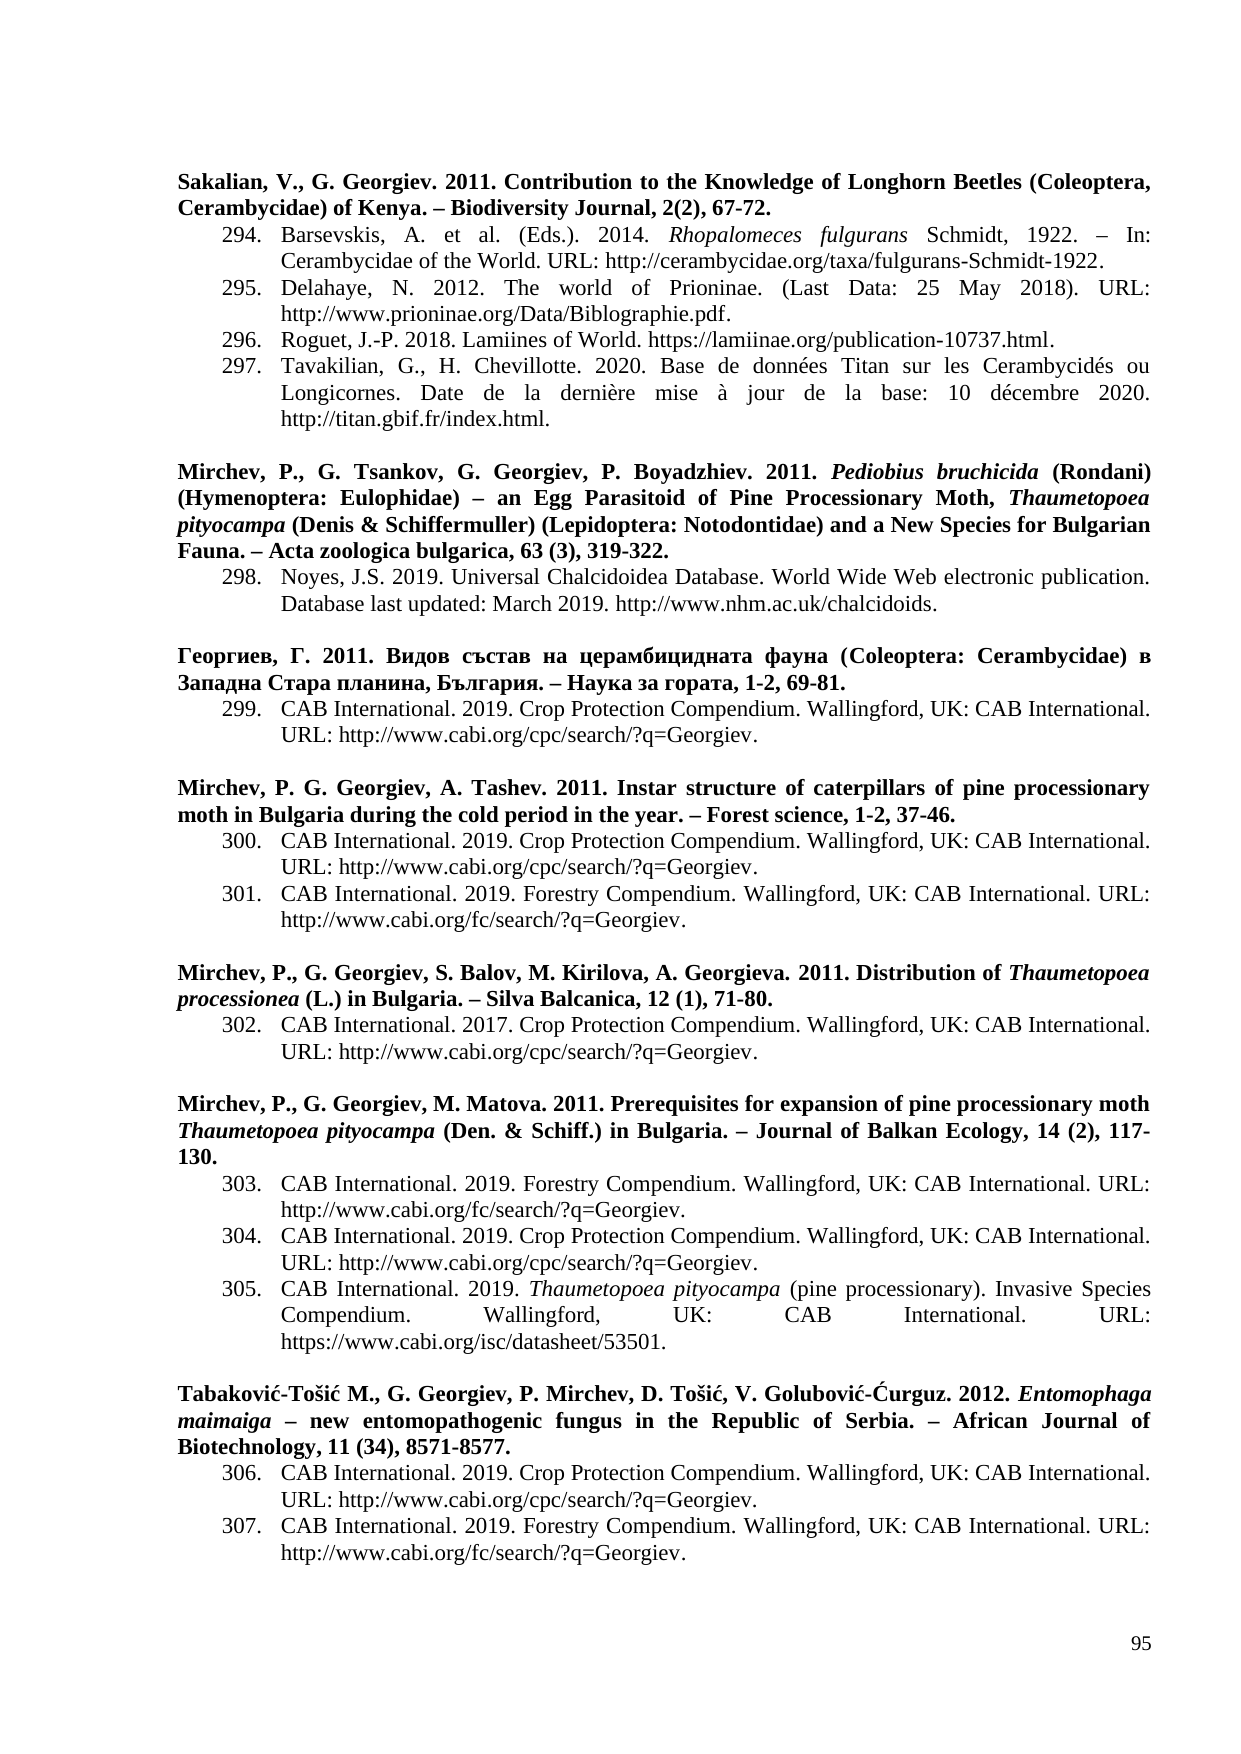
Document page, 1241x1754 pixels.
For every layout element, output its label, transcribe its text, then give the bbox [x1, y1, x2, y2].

list CAB International. 2019. Forestry Compendium. Wallingford, UK: CAB International. URL: http://www.cabi.org/fc/search/?q=Georgiev. [222, 880, 1152, 932]
list CAB International. 2019. Forestry Compendium. Wallingford, UK: CAB International. URL: http://www.cabi.org/fc/search/?q=Georgiev. [222, 1169, 1152, 1222]
list CAB International. 2019. Crop Protection Compendium. Wallingford, UK: CAB International. URL: http://www.cabi.org/cpc/search/?q=Georgiev. [222, 1459, 1152, 1512]
text Mirchev, P., G. Georgiev, M. Matova. 2011. Prerequisites for expansion of pine processionary moth Thaumetopoea pityocampa (Den. & Schiff.) in Bulgaria. – Journal of Balkan Ecology, 14 (2), 117-130. [177, 1091, 1152, 1169]
list CAB International. 2019. Forestry Compendium. Wallingford, UK: CAB International. URL: http://www.cabi.org/fc/search/?q=Georgiev. [222, 1512, 1152, 1565]
list Roguet, J.-P. 2018. Lamiines of World. https://lamiinae.org/publication-10737.html. [222, 326, 1152, 353]
list CAB International. 2019. Crop Protection Compendium. Wallingford, UK: CAB International. URL: http://www.cabi.org/cpc/search/?q=Georgiev. [222, 1222, 1152, 1275]
list CAB International. 2019. Crop Protection Compendium. Wallingford, UK: CAB International. URL: http://www.cabi.org/cpc/search/?q=Georgiev. [222, 695, 1152, 748]
text Георгиев, Г. 2011. Видов състав на церамбицидната фауна (Coleoptera: Cerambycidae) в Западна Стара планина, България. – Наука за гората, 1-2, 69-81. [177, 642, 1152, 695]
list CAB International. 2019. Crop Protection Compendium. Wallingford, UK: CAB International. URL: http://www.cabi.org/cpc/search/?q=Georgiev. [222, 827, 1152, 880]
list CAB International. 2019. Thaumetopoea pityocampa (pine processionary). Invasive Species Compendium. Wallingford, UK: CAB International. URL: https://www.cabi.org/isc/datasheet/53501. [222, 1275, 1152, 1354]
text Sakalian, V., G. Georgiev. 2011. Contribution to the Knowledge of Longhorn Beetles (Coleoptera, Cerambycidae) of Kenya. – Biodiversity Journal, 2(2), 67-72. [177, 168, 1152, 221]
text Mirchev, P., G. Georgiev, S. Balov, M. Kirilova, A. Georgieva. 2011. Distribution of Thaumetopoea processionea (L.) in Bulgaria. – Silva Balcanica, 12 (1), 71-80. [177, 959, 1152, 1011]
text Tabaković-Tošić M., G. Georgiev, P. Mirchev, D. Tošić, V. Golubović-Ćurguz. 2012. Entomophaga maimaiga – new entomopathogenic fungus in the Republic of Serbia. – African Journal of Biotechnology, 11 (34), 8571-8577. [177, 1380, 1152, 1459]
list Barsevskis, A. et al. (Eds.). 2014. Rhopalomeces fulgurans Schmidt, 1922. – In: Cerambycidae of the World. URL: http://cerambycidae.org/taxa/fulgurans-Schmidt-1922. [222, 221, 1152, 273]
text Mirchev, P., G. Tsankov, G. Georgiev, P. Boyadzhiev. 2011. Pediobius bruchicida (Rondani) (Hymenoptera: Eulophidae) – an Egg Parasitoid of Pine Processionary Moth, Thaumetopoea pityocampa (Denis & Schiffermuller) (Lepidoptera: Notodontidae) and a New Species for Bulgarian Fauna. – Acta zoologica bulgarica, 63 (3), 319-322. [177, 458, 1152, 563]
list Delahaye, N. 2012. The world of Prioninae. (Last Data: 25 May 2018). URL: http://www.prioninae.org/Data/Biblographie.pdf. [222, 273, 1152, 326]
list Noyes, J.S. 2019. Universal Chalcidoidea Database. World Wide Web electronic publication. Database last updated: March 2019. http://www.nhm.ac.uk/chalcidoids. [222, 563, 1152, 616]
list Tavakilian, G., H. Chevillotte. 2020. Base de données Titan sur les Cerambycidés ou Longicornes. Date de la dernière mise à jour de la base: 10 décembre 2020. http://titan.gbif.fr/index.html. [222, 353, 1152, 432]
list CAB International. 2017. Crop Protection Compendium. Wallingford, UK: CAB International. URL: http://www.cabi.org/cpc/search/?q=Georgiev. [222, 1011, 1152, 1064]
text Mirchev, P. G. Georgiev, A. Tashev. 2011. Instar structure of caterpillars of pine processionary moth in Bulgaria during the cold period in the year. – Forest science, 1-2, 37-46. [177, 774, 1152, 827]
